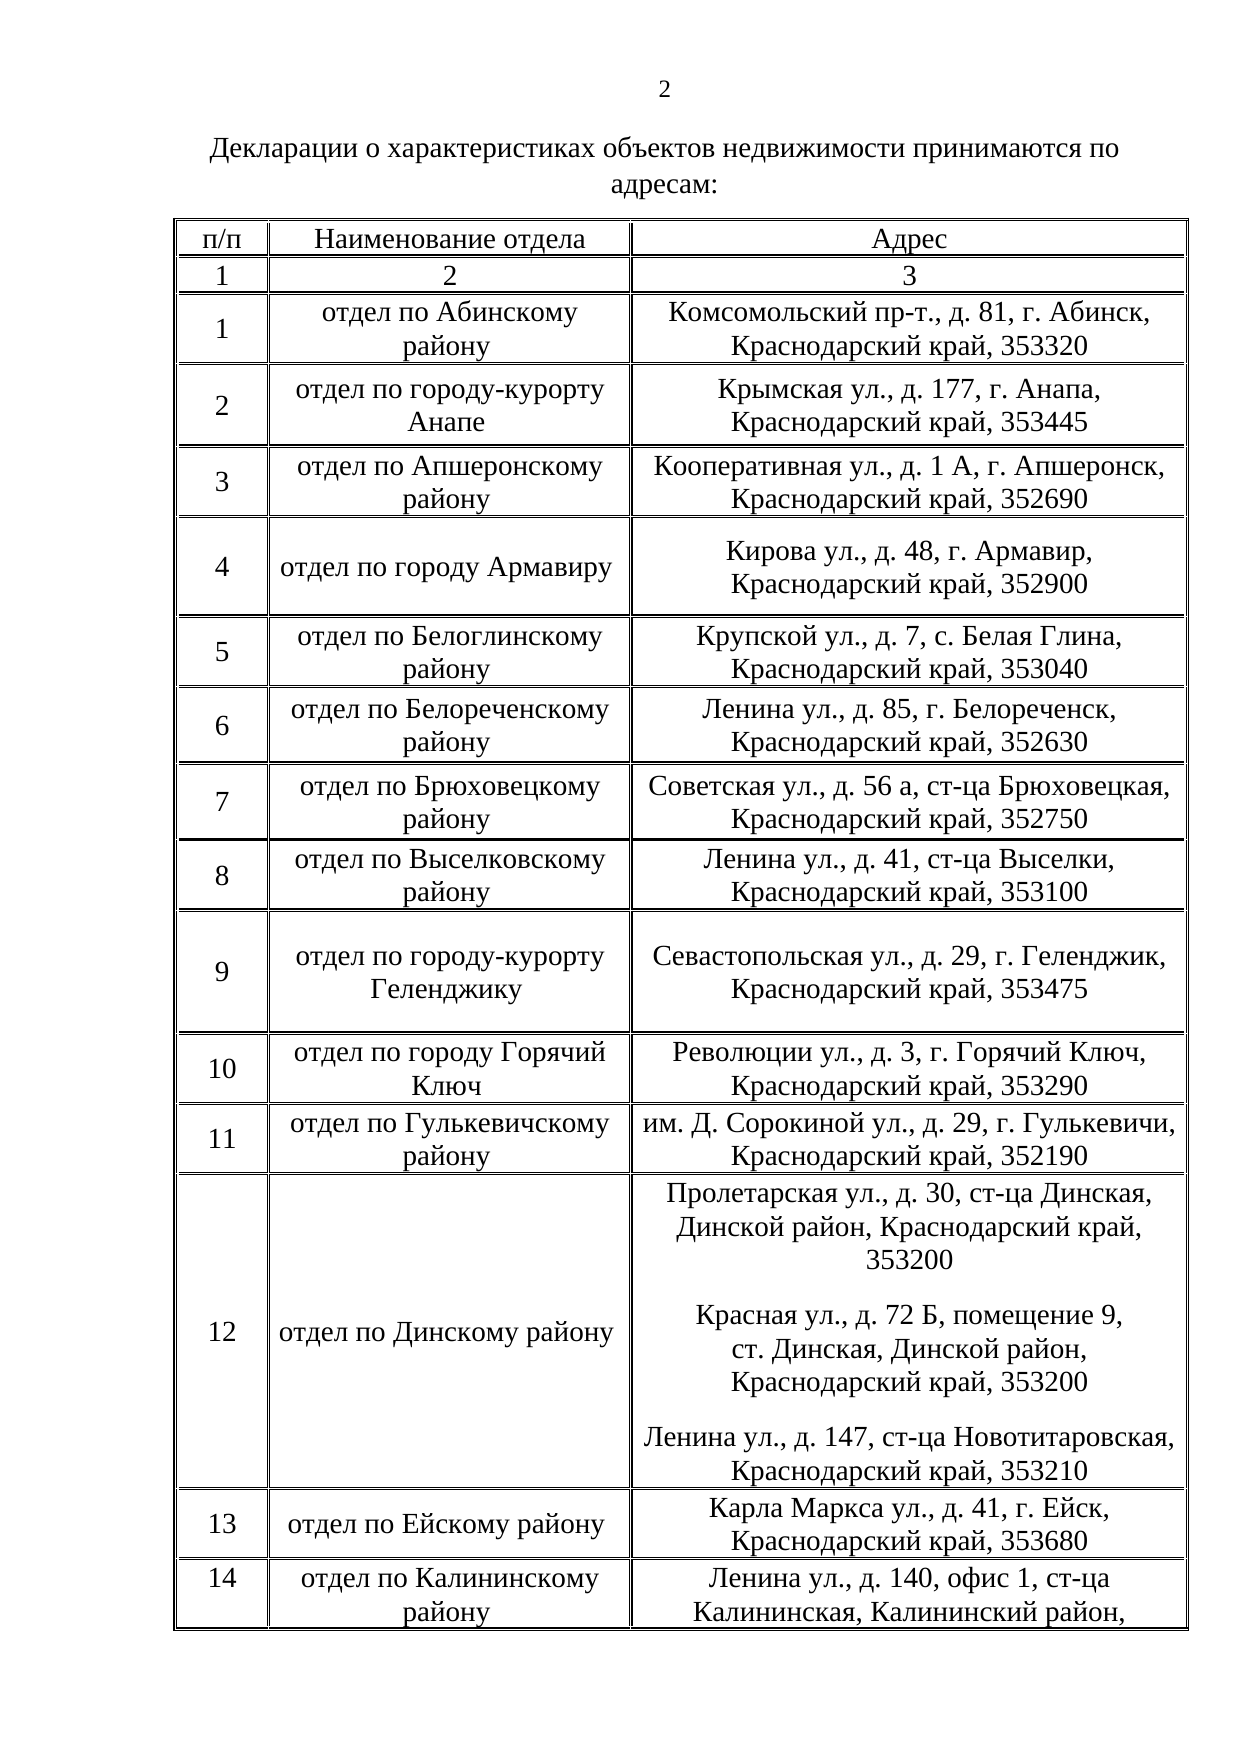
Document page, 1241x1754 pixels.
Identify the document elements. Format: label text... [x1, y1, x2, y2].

table_cell 7 [177, 761, 267, 838]
table_cell Севастопольская ул., д. 29, г. Геленджик, Краснодарский край, 353475 [633, 908, 1186, 1031]
table_cell отдел по Абинскому району [270, 295, 629, 361]
table_cell отдел по Брюховецкому району [270, 765, 629, 838]
table_cell отдел по Белореченскому району [270, 688, 629, 761]
table_cell 1 [177, 291, 267, 361]
table_cell Крупской ул., д. 7, с. Белая Глина, Краснодарский край, 353040 [633, 614, 1186, 685]
table_cell Революции ул., д. 3, г. Горячий Ключ, Краснодарский край, 353290 [633, 1031, 1186, 1102]
table_header Наименование отдела [269, 219, 631, 254]
table_cell отдел по Гулькевичскому району [270, 1105, 629, 1172]
table_cell им. Д. Сорокиной ул., д. 29, г. Гулькевичи, Краснодарский край, 352190 [631, 1102, 1187, 1172]
table_cell 8 [175, 838, 267, 908]
table_cell Комсомольский пр-т., д. 81, г. Абинск, Краснодарский край, 353320 [633, 291, 1186, 361]
table_cell 5 [177, 614, 267, 685]
table_cell Кооперативная ул., д. 1 А, г. Апшеронск, Краснодарский край, 352690 [633, 444, 1186, 515]
table_cell Кирова ул., д. 48, г. Армавир, Краснодарский край, 352900 [631, 515, 1187, 614]
table_cell отдел по Динскому району [270, 1175, 629, 1487]
table_cell 13 [175, 1487, 269, 1557]
table_cell 3 [633, 254, 1186, 291]
table_cell Карла Маркса ул., д. 41, г. Ейск, Краснодарский край, 353680 [631, 1487, 1187, 1557]
table_cell отдел по Ейскому району [270, 1490, 629, 1557]
table_cell Ленина ул., д. 41, ст-ца Выселки, Краснодарский край, 353100 [633, 838, 1187, 908]
table_cell отдел по городу Армавиру [270, 518, 629, 614]
table_cell 2 [177, 361, 267, 444]
table_cell Крымская ул., д. 177, г. Анапа, Краснодарский край, 353445 [633, 361, 1186, 444]
table_cell Ленина ул., д. 85, г. Белореченск, Краснодарский край, 352630 [631, 685, 1187, 761]
table_cell Советская ул., д. 56 а, ст-ца Брюховецкая, Краснодарский край, 352750 [633, 761, 1186, 838]
table_cell 9 [177, 908, 267, 1031]
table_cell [631, 1557, 1187, 1627]
table_cell 11 [175, 1102, 269, 1172]
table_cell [269, 1557, 631, 1627]
table_header Адрес [631, 221, 1186, 254]
table_cell отдел по городу Горячий Ключ [270, 1035, 629, 1102]
table_cell 2 [270, 258, 629, 291]
table_cell 14 [175, 1557, 269, 1627]
table_cell Пролетарская ул., д. 30, ст-ца Динская, Динской район, Краснодарский край, 353200 Красная ул., д. 72 Б, помещение 9, ст. Динская, Динской район, Краснодарский край, 353200 Ленина ул., д. 147, ст-ца Новотитаровская, Краснодарский край, 353210 [631, 1172, 1187, 1487]
table_cell отдел по Выселковскому району [270, 841, 629, 908]
table_cell отдел по городу-курорту Геленджику [270, 912, 629, 1031]
table_cell отдел по Апшеронскому району [270, 448, 629, 515]
table_cell отдел по городу-курорту Анапе [270, 365, 629, 444]
table_cell отдел по Белоглинскому району [270, 618, 629, 685]
text Декларации о характеристиках объектов недвижимости принимаются по адресам: [177, 131, 1152, 199]
table_cell 12 [175, 1172, 269, 1487]
table_cell 6 [175, 685, 269, 761]
table_cell 4 [175, 515, 269, 614]
table_cell 10 [177, 1031, 267, 1102]
table_header п/п [177, 221, 269, 254]
table_cell 3 [177, 444, 267, 515]
table_cell 1 [177, 254, 267, 291]
